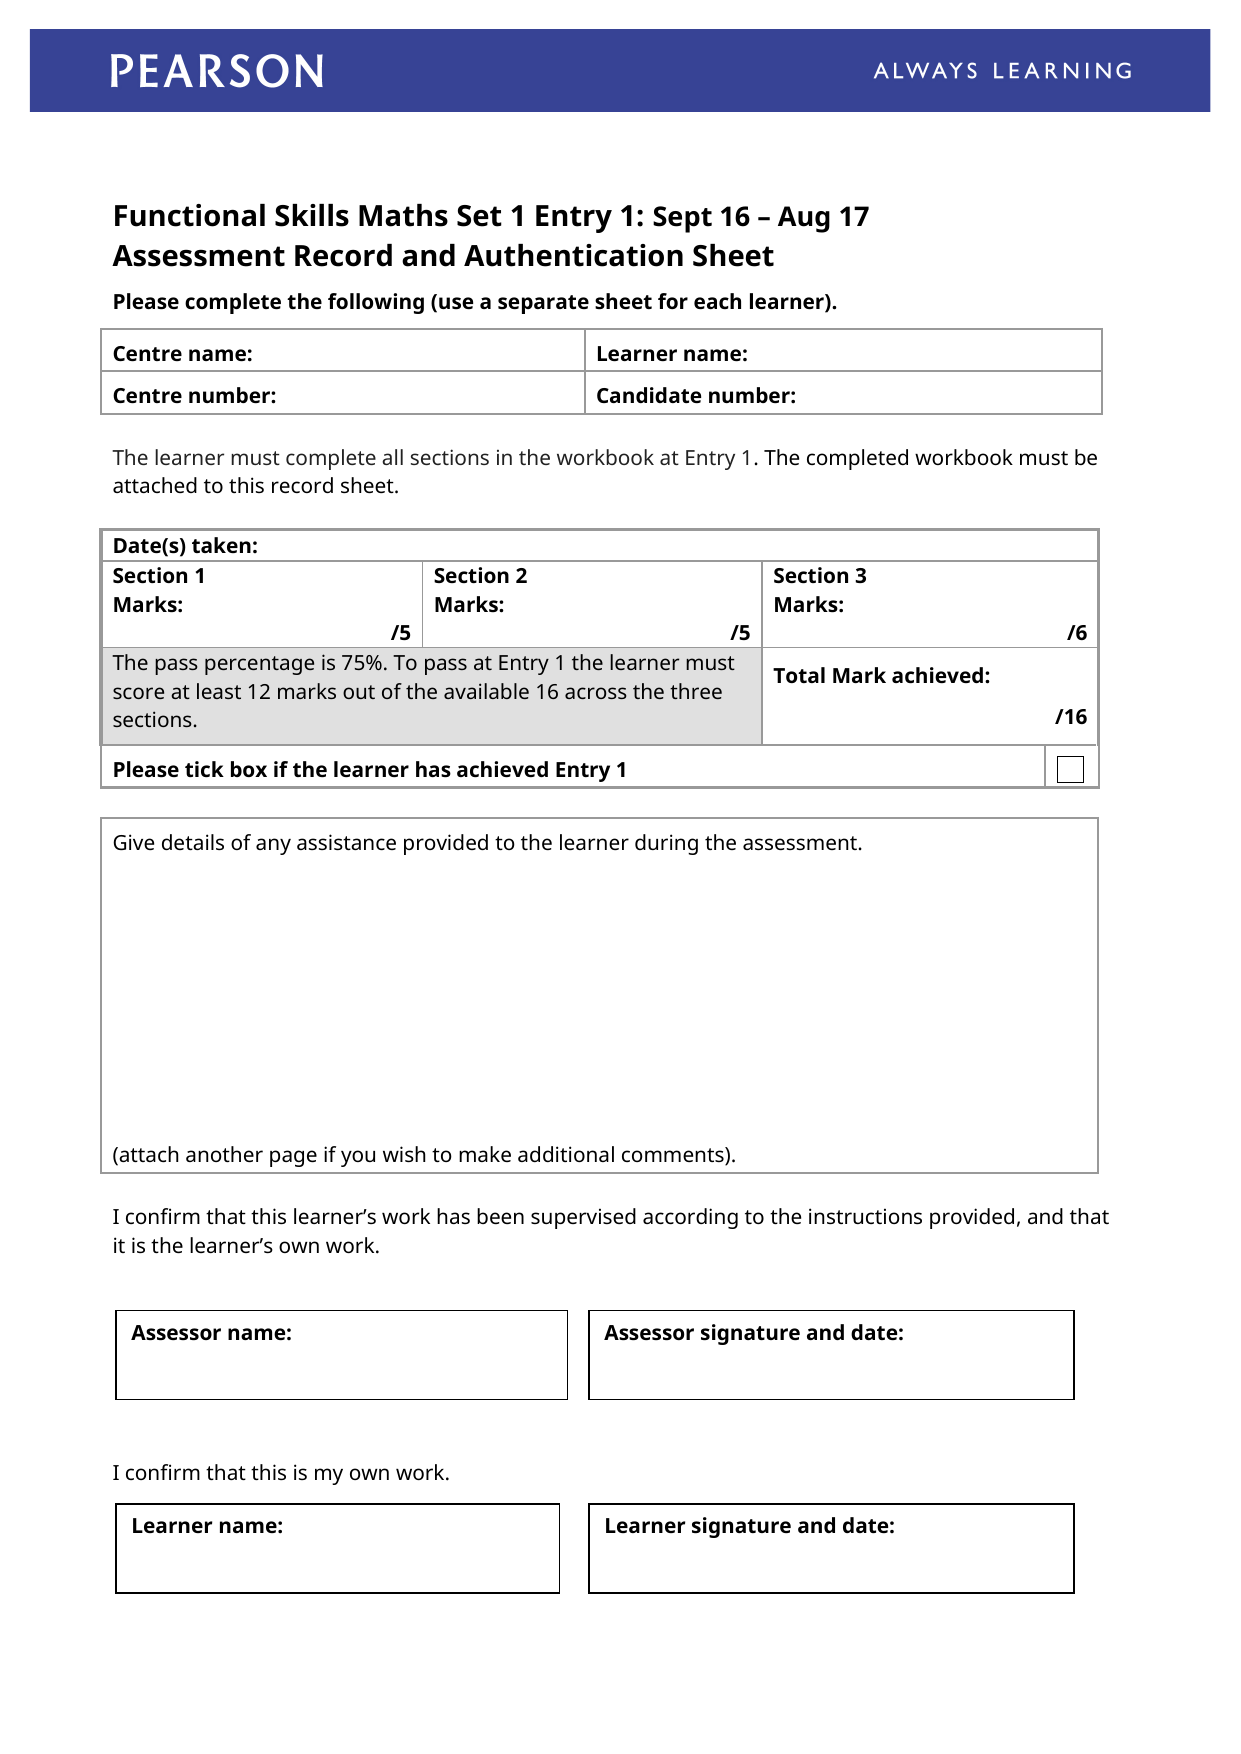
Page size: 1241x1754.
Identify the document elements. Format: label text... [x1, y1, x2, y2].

table_header Date(s) taken: [103, 531, 1097, 560]
table_header Centre name: [102, 330, 584, 370]
text I confirm that this learner’s work has been supervised according to the instructions provided, and that it is the learner’s own work. [112, 1202, 1128, 1259]
table_header Give details of any assistance provided to the learner during the assessment. (attach another page if you wish to make additional comments). [102, 819, 1097, 1172]
title Assessment Record and Authentication Sheet [112, 235, 1128, 274]
table_cell Section 1 Marks: /5 [103, 562, 422, 647]
table_cell The pass percentage is 75%. To pass at Entry 1 the learner must score at least 12 marks out of the available 16 across the three sections. [103, 648, 761, 744]
table_cell Please tick box if the learner has achieved Entry 1 [102, 746, 1044, 786]
table_cell [1046, 744, 1098, 786]
picture [29, 29, 1211, 112]
text I confirm that this is my own work. [112, 1458, 1128, 1487]
table_cell Centre number: [102, 372, 584, 412]
table_cell Total Mark achieved: /16 [763, 648, 1097, 744]
table_cell Section 3 Marks: /6 [763, 562, 1097, 647]
text The learner must complete all sections in the workbook at Entry 1. The completed workbook must be attached to this record sheet. [112, 443, 1128, 500]
table_header Learner name: [586, 330, 1101, 370]
table_cell Section 2 Marks: /5 [423, 562, 761, 647]
title Functional Skills Maths Set 1 Entry 1: Sept 16 – Aug 17 [112, 144, 1128, 235]
table_cell Candidate number: [586, 372, 1101, 412]
text Please complete the following (use a separate sheet for each learner). [112, 287, 1128, 315]
